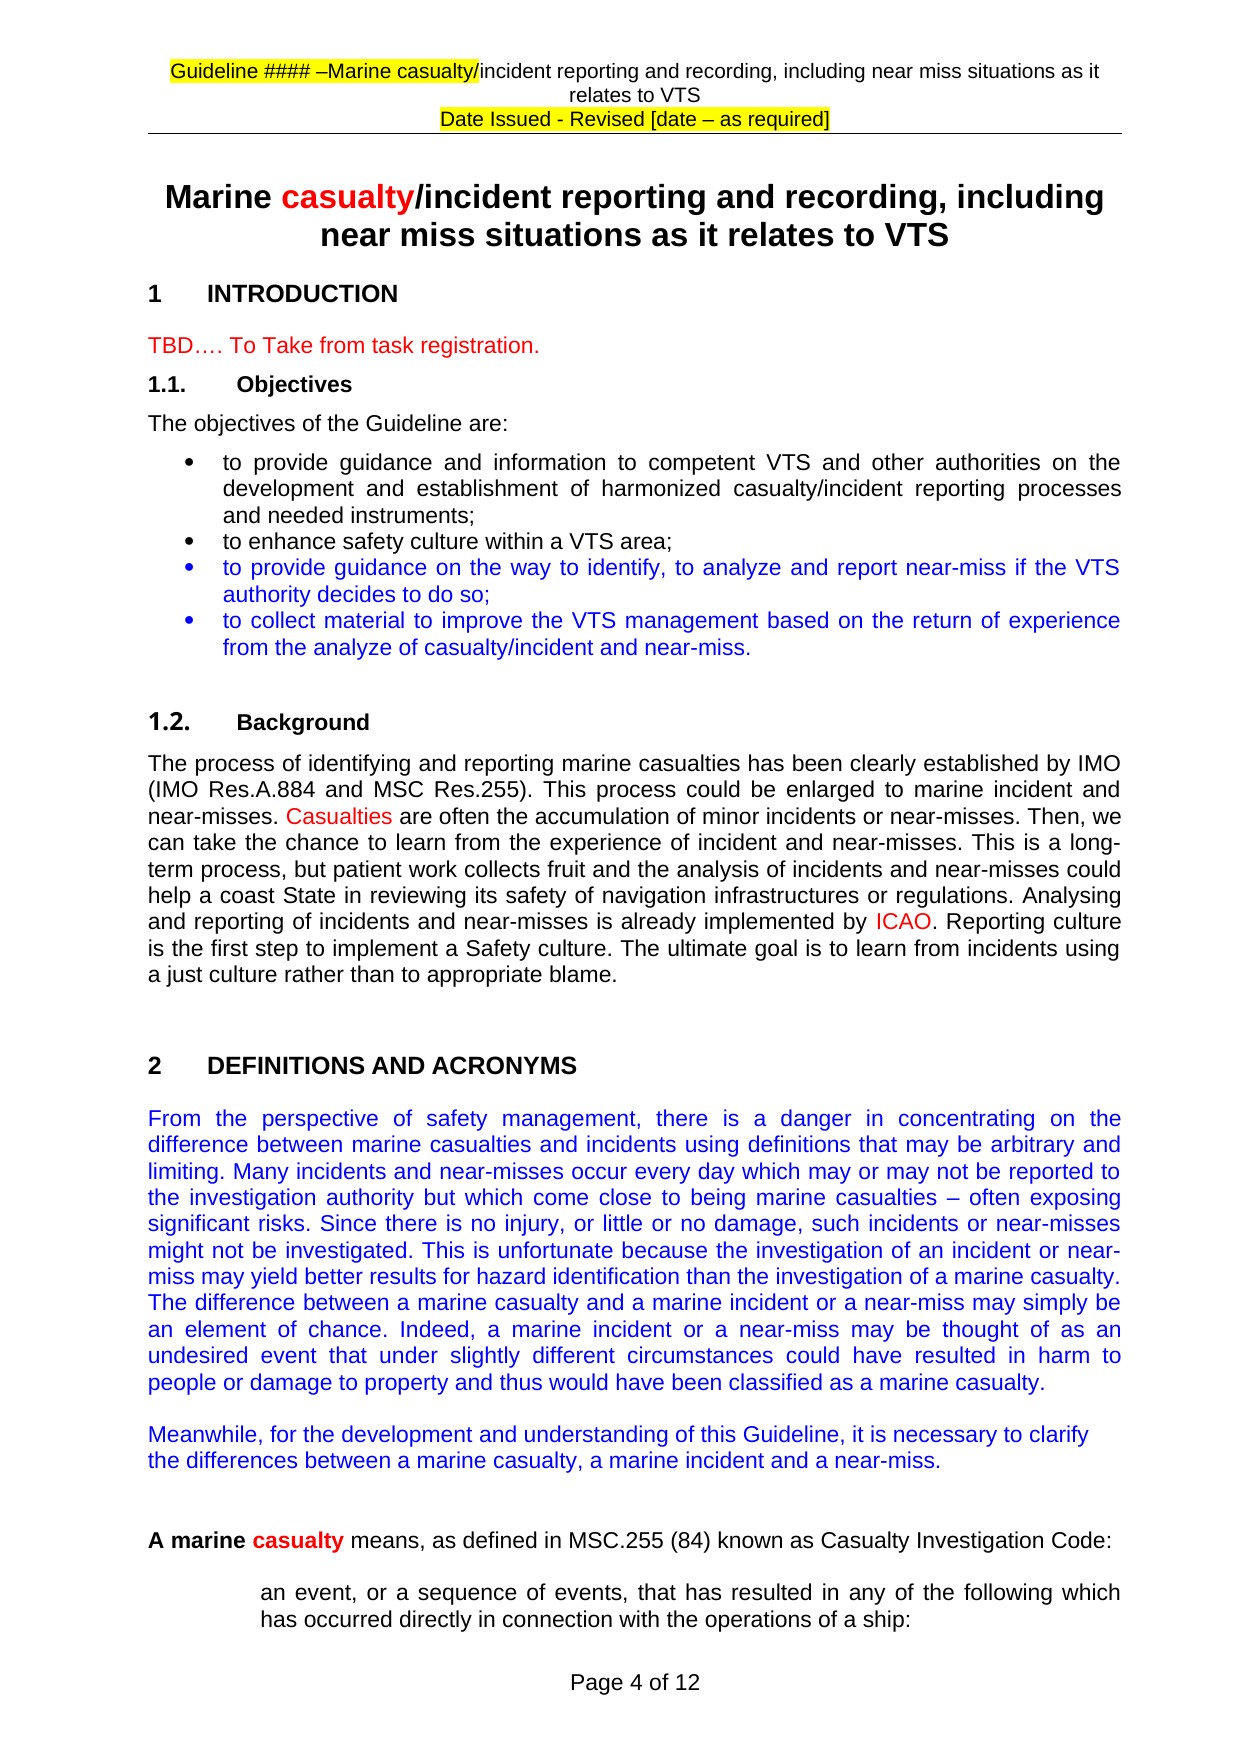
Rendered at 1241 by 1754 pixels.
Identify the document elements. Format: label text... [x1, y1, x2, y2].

title Marine casualty/incident reporting and recording, including near miss situations as it relates to VTS [148, 177, 1122, 254]
text A marine casualty means, as defined in MSC.255 (84) known as Casualty Investigation Code: [148, 1527, 1122, 1553]
list to enhance safety culture within a VTS area; [185, 528, 1122, 554]
list to provide guidance and information to competent VTS and other authorities on the development and establishment of harmonized casualty/incident reporting processes and needed instruments; [185, 449, 1122, 528]
text TBD…. To Take from task registration. [148, 332, 1122, 359]
subtitle Objectives [148, 371, 1122, 398]
subtitle Definitions and acronyms [148, 1051, 1122, 1080]
text Meanwhile, for the development and understanding of this Guideline, it is necessary to clarify the differences between a marine casualty, a marine incident and a near-miss. [148, 1421, 1122, 1474]
list to collect material to improve the VTS management based on the return of experience from the analyze of casualty/incident and near-miss. [185, 607, 1122, 660]
subtitle Introduction [148, 279, 1122, 307]
text The process of identifying and reporting marine casualties has been clearly established by IMO (IMO Res.A.884 and MSC Res.255). This process could be enlarged to marine incident and near-misses. Casualties are often the accumulation of minor incidents or near-misses. Then, we can take the chance to learn from the experience of incident and near-misses. This is a long-term process, but patient work collects fruit and the analysis of incidents and near-misses could help a coast State in reviewing its safety of navigation infrastructures or regulations. Analysing and reporting of incidents and near-misses is already implemented by ICAO. Reporting culture is the first step to implement a Safety culture. The ultimate goal is to learn from incidents using a just culture rather than to appropriate blame. [148, 750, 1122, 987]
list an event, or a sequence of events, that has resulted in any of the following which has occurred directly in connection with the operations of a ship: [260, 1579, 1122, 1632]
list to provide guidance on the way to identify, to analyze and report near-miss if the VTS authority decides to do so; [185, 554, 1122, 607]
subtitle Background [148, 703, 1122, 738]
text The objectives of the Guideline are: [148, 410, 1122, 436]
text From the perspective of safety management, there is a danger in concentrating on the difference between marine casualties and incidents using definitions that may be arbitrary and limiting. Many incidents and near-misses occur every day which may or may not be reported to the investigation authority but which come close to being marine casualties – often exposing significant risks. Since there is no injury, or little or no damage, such incidents or near-misses might not be investigated. This is unfortunate because the investigation of an incident or near-miss may yield better results for hazard identification than the investigation of a marine casualty. The difference between a marine casualty and a marine incident or a near-miss may simply be an element of chance. Indeed, a marine incident or a near-miss may be thought of as an undesired event that under slightly different circumstances could have resulted in harm to people or damage to property and thus would have been classified as a marine casualty. [148, 1105, 1122, 1395]
